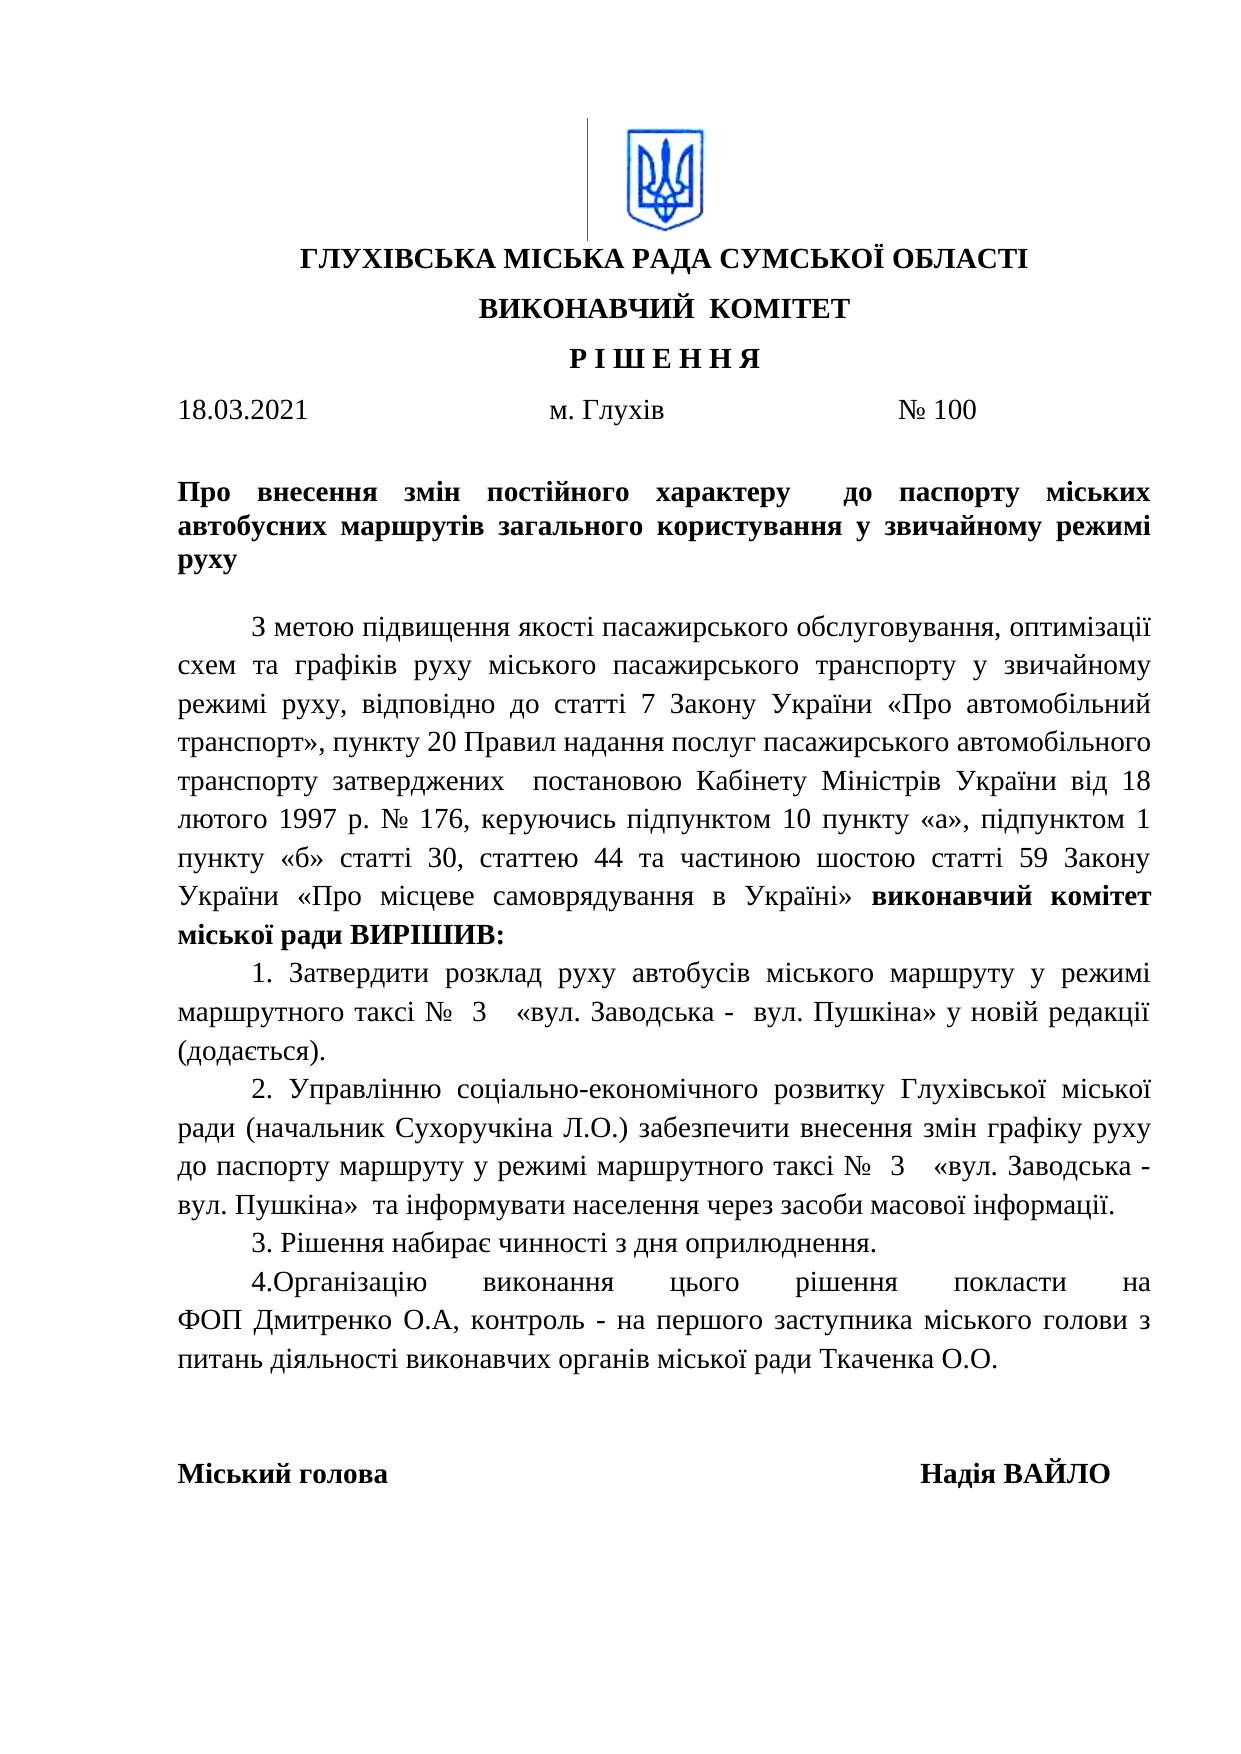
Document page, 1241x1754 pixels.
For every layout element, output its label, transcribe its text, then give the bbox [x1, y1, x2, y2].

text 3. Рішення набирає чинності з дня оприлюднення. [177, 1225, 1152, 1259]
text З метою підвищення якості пасажирського обслуговування, оптимізації схем та графіків руху міського пасажирського транспорту у звичайному режимі руху, відповідно до статті 7 Закону України «Про автомобільний транспорт», пункту 20 Правил надання послуг пасажирського автомобільного транспорту затверджених постановою Кабінету Міністрів України від 18 лютого 1997 р. № 176, керуючись підпунктом 10 пункту «а», підпунктом 1 пункту «б» статті 30, статтею 44 та частиною шостою статті 59 Закону України «Про місцеве самоврядування в Україні» виконавчий комітет міської ради ВИРІШИВ: [177, 609, 1152, 951]
picture [587, 118, 742, 241]
text 4.Організацію виконання цього рішення покласти на ФОП Дмитренко О.А, контроль - на першого заступника міського голови з питань діяльності виконавчих органів міської ради Ткаченка О.О. [177, 1264, 1152, 1374]
subtitle ВИКОНАВЧИЙ КОМІТЕТ [177, 291, 1152, 325]
subtitle ГЛУХІВСЬКА МІСЬКА РАДА СУМСЬКОЇ ОБЛАСТІ [177, 241, 1152, 274]
text 1. Затвердити розклад руху автобусів міського маршруту у режимі маршрутного таксі № 3 «вул. Заводська - вул. Пушкіна» у новій редакції (додається). [177, 956, 1152, 1066]
subtitle Р І Ш Е Н Н Я [177, 341, 1152, 375]
subtitle 18.03.2021 м. Глухів № 100 [177, 392, 1152, 425]
text 2. Управлінню соціально-економічного розвитку Глухівської міської ради (начальник Сухоручкіна Л.О.) забезпечити внесення змін графіку руху до паспорту маршруту у режимі маршрутного таксі № 3 «вул. Заводська - вул. Пушкіна» та інформувати населення через засоби масової інформації. [177, 1071, 1152, 1220]
text Про внесення змін постійного характеру до паспорту міських автобусних маршрутів загального користування у звичайному режимі руху [177, 474, 1152, 575]
text Міський голова Надія ВАЙЛО [177, 1457, 1152, 1490]
